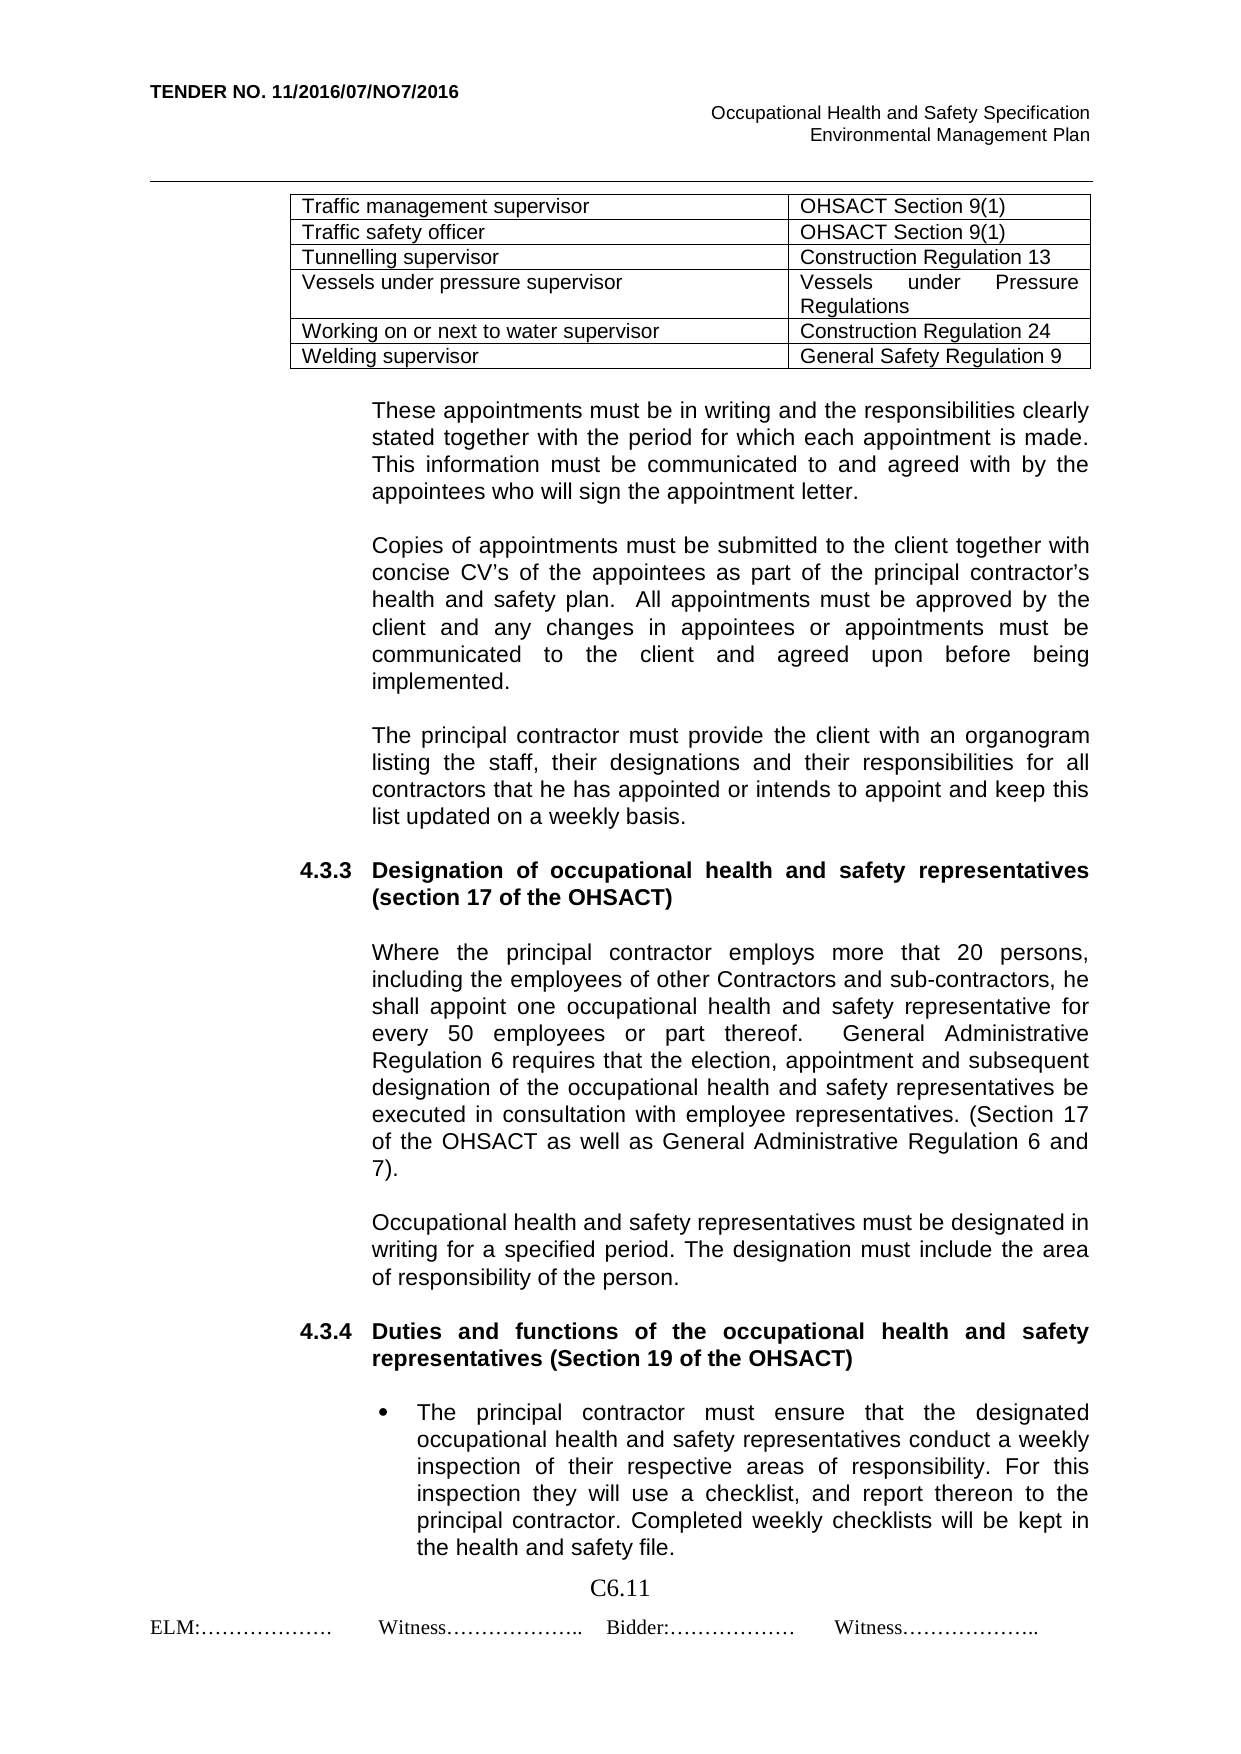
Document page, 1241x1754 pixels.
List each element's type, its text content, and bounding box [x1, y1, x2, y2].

text Where the principal contractor employs more that 20 persons, including the employees of other Contractors and sub-contractors, he shall appoint one occupational health and safety representative for every 50 employees or part thereof. General Administrative Regulation 6 requires that the election, appointment and subsequent designation of the occupational health and safety representatives be executed in consultation with employee representatives. (Section 17 of the OHSACT as well as General Administrative Regulation 6 and 7). [372, 938, 1090, 1182]
table_cell Welding supervisor [291, 344, 788, 368]
table_cell OHSACT Section 9(1) [789, 220, 1090, 244]
table_cell Traffic management supervisor [291, 195, 788, 218]
text 4.3.4 Duties and functions of the occupational health and safety representatives (Section 19 of the OHSACT) [300, 1317, 1090, 1371]
table_cell Traffic safety officer [291, 220, 788, 244]
list The principal contractor must ensure that the designated occupational health and safety representatives conduct a weekly inspection of their respective areas of responsibility. For this inspection they will use a checklist, and report thereon to the principal contractor. Completed weekly checklists will be kept in the health and safety file. [379, 1398, 1090, 1561]
text Copies of appointments must be submitted to the client together with concise CV’s of the appointees as part of the principal contractor’s health and safety plan. All appointments must be approved by the client and any changes in appointees or appointments must be communicated to the client and agreed upon before being implemented. [372, 532, 1090, 694]
table_cell General Safety Regulation 9 [789, 344, 1090, 368]
text The principal contractor must provide the client with an organogram listing the staff, their designations and their responsibilities for all contractors that he has appointed or intends to appoint and keep this list updated on a weekly basis. [372, 721, 1090, 829]
text Occupational health and safety representatives must be designated in writing for a specified period. The designation must include the area of responsibility of the person. [372, 1209, 1090, 1290]
text These appointments must be in writing and the responsibilities clearly stated together with the period for which each appointment is made. This information must be communicated to and agreed with by the appointees who will sign the appointment letter. [372, 396, 1090, 504]
table_cell Working on or next to water supervisor [291, 319, 788, 343]
table_cell Vessels under Pressure Regulations [789, 270, 1090, 318]
table_cell Construction Regulation 24 [789, 319, 1090, 343]
text 4.3.3 Designation of occupational health and safety representatives (section 17 of the OHSACT) [300, 857, 1090, 911]
table_cell Vessels under pressure supervisor [291, 270, 788, 318]
table_cell OHSACT Section 9(1) [789, 195, 1090, 218]
table_cell Construction Regulation 13 [789, 245, 1090, 269]
table_cell Tunnelling supervisor [291, 245, 788, 269]
